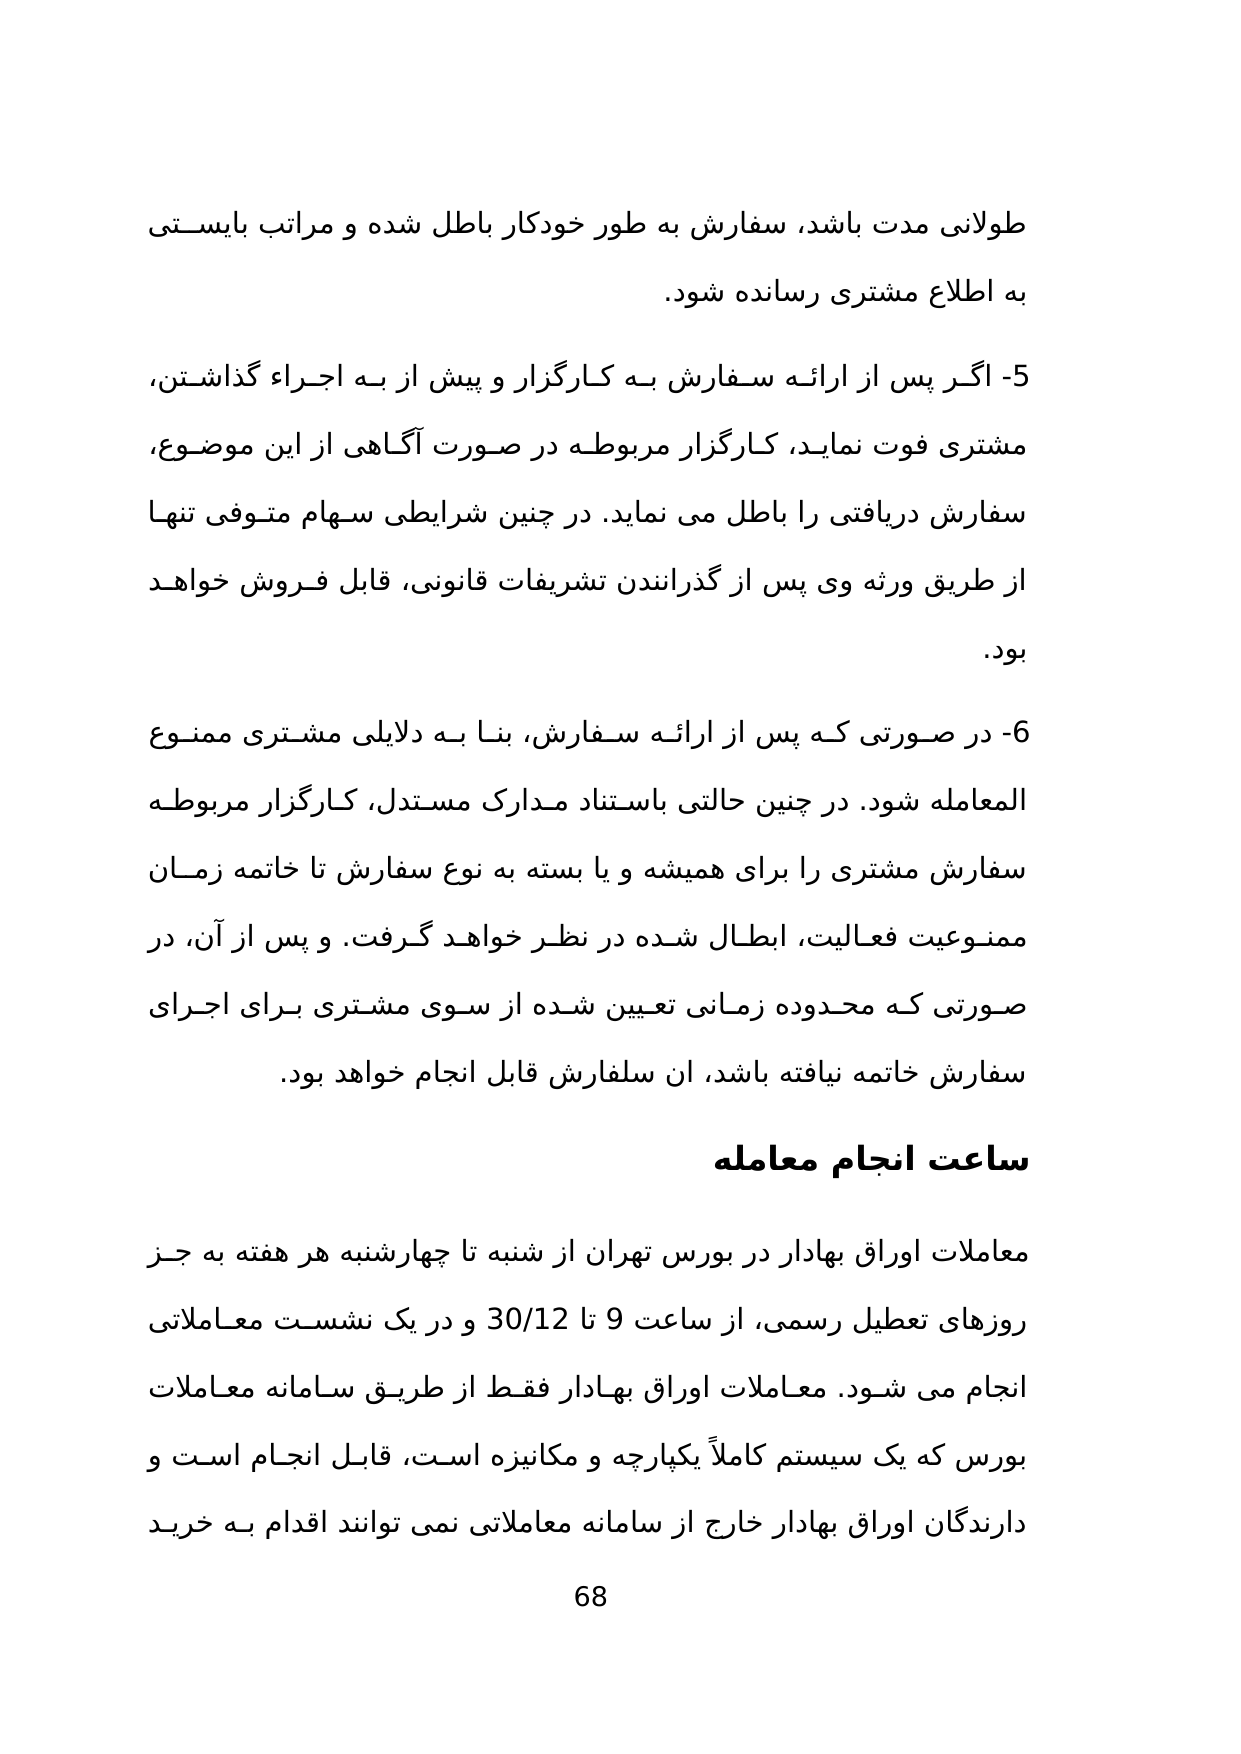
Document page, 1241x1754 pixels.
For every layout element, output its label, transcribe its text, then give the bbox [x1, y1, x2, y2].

text 5- اگر پس از ارائه سفارش به کارگزار و پیش از به اجراء گذاشتن، مشتری فوت نماید، کارگزار مربوطه در صورت آگاهی از این موضوع، سفارش دریافتی را باطل می نماید. در چنین شرایطی سهام متوفی تنها از طریق ورثه وی پس از گذرانندن تشریفات قانونی، قابل فروش خواهد بود. [148, 359, 1031, 665]
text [148, 207, 1031, 309]
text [148, 1234, 1031, 1540]
text 6- در صورتی که پس از ارائه سفارش، بنا به دلایلی مشتری ممنوع المعامله شود. در چنین حالتی باستناد مدارک مستدل، کارگزار مربوطه سفارش مشتری را برای همیشه و یا بسته به نوع سفارش تا خاتمه زمان ممنوعیت فعالیت، ابطال شده در نظر خواهد گرفت. و پس از آن، در صورتی که محدوده زمانی تعیین شده از سوی مشتری برای اجرای سفارش خاتمه نیافته باشد، ان سلفارش قابل انجام خواهد بود. [148, 716, 1031, 1089]
text ساعت انجام معامله [148, 1140, 1031, 1178]
